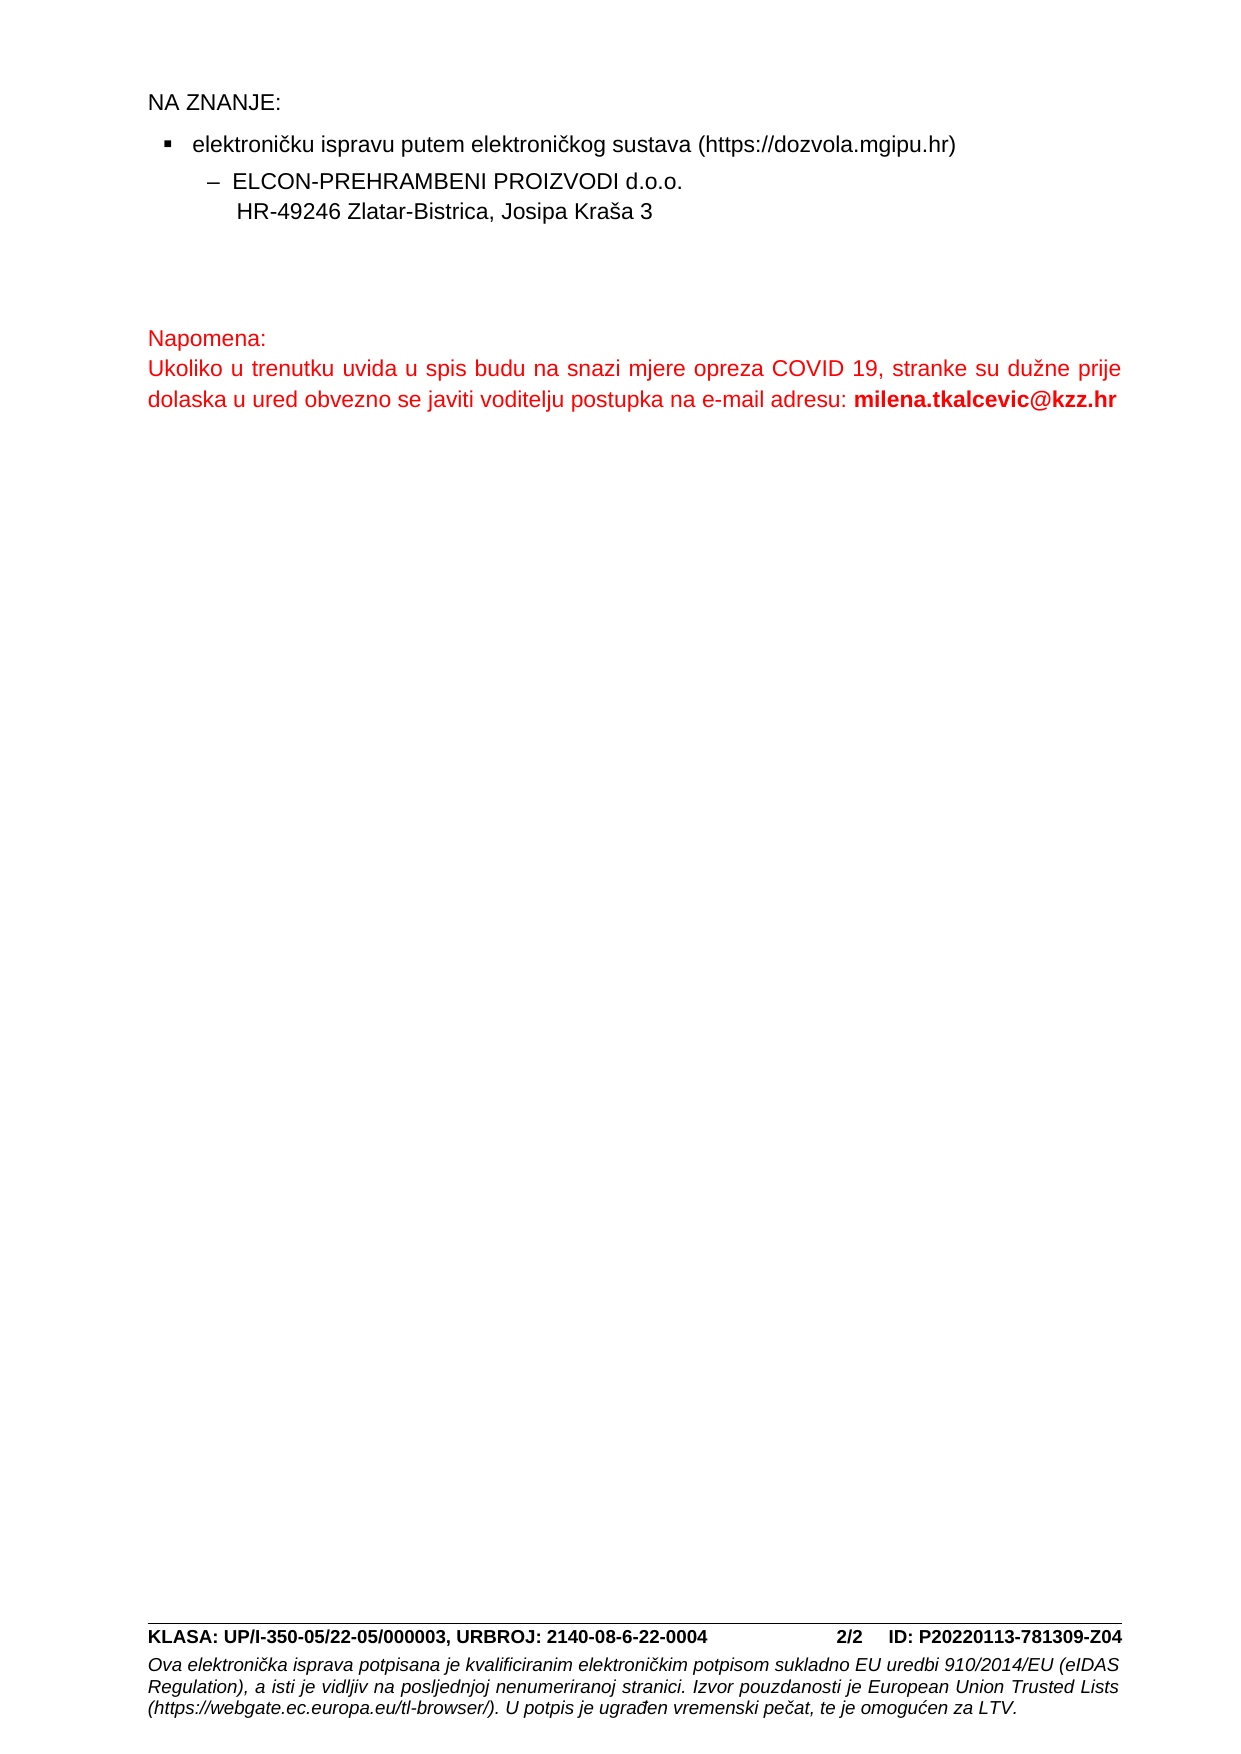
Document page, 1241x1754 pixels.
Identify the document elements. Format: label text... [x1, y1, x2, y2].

text – ELCON-PREHRAMBENI PROIZVODI d.o.o. [207, 168, 1004, 194]
text Napomena: [148, 325, 1122, 351]
text NA ZNANJE: [148, 89, 1004, 115]
text HR-49246 Zlatar-Bistrica, Josipa Kraša 3 [236, 198, 1122, 224]
text Ukoliko u trenutku uvida u spis budu na snazi mjere opreza COVID 19, stranke su dužne prije dolaska u ured obvezno se javiti voditelju postupka na e-mail adresu: milena.tkalcevic@kzz.hr [148, 355, 1122, 412]
list elektroničku ispravu putem elektroničkog sustava (https://dozvola.mgipu.hr) [162, 131, 1122, 158]
